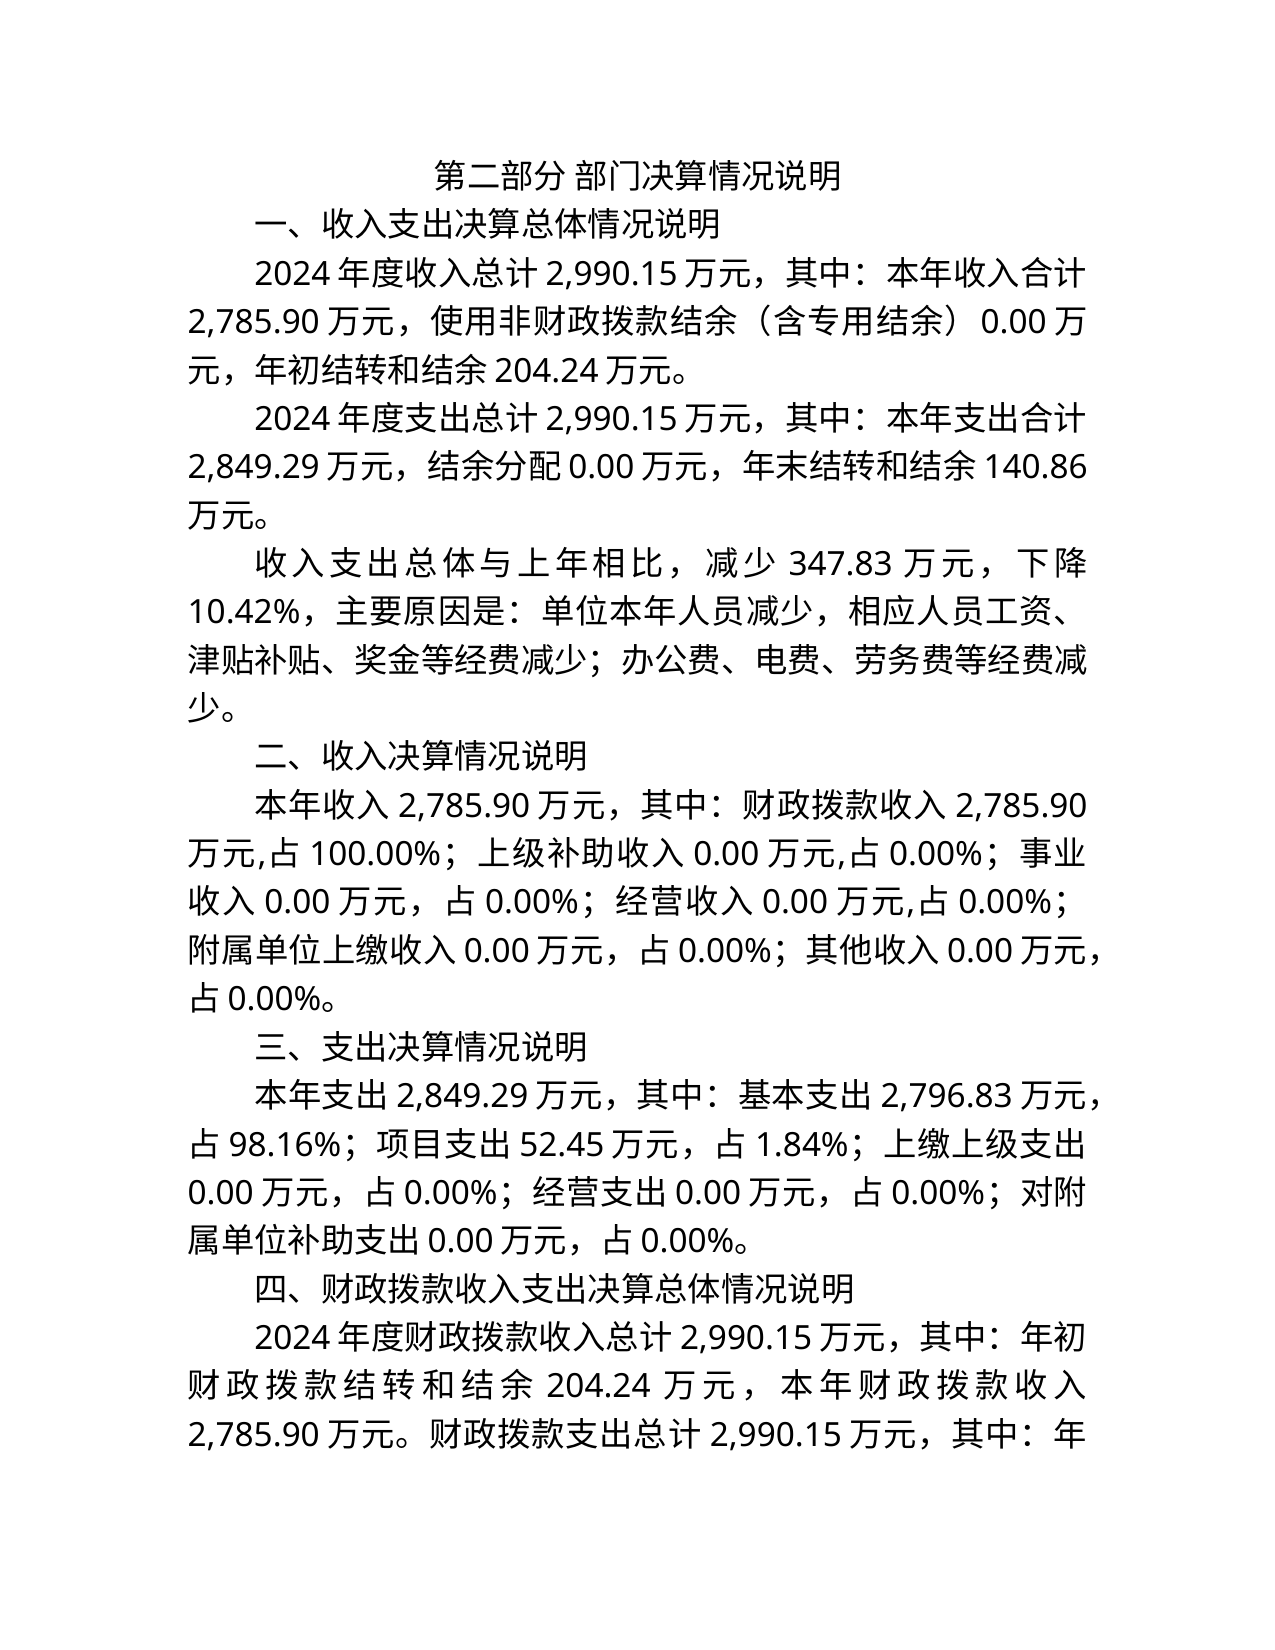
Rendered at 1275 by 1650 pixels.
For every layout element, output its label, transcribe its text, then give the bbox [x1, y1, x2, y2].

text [187, 1311, 1087, 1456]
text 2024年度支出总计2,990.15万元，其中：本年支出合计2,849.29万元，结余分配0.00万元，年末结转和结余140.86万元。 [187, 392, 1087, 537]
text 四、财政拨款收入支出决算总体情况说明 [187, 1263, 1087, 1311]
text 第二部分 部门决算情况说明 [187, 150, 1087, 198]
text 收入支出总体与上年相比，减少347.83万元，下降10.42%，主要原因是：单位本年人员减少，相应人员工资、津贴补贴、奖金等经费减少；办公费、电费、劳务费等经费减少。 [187, 537, 1087, 730]
text 本年收入2,785.90万元，其中：财政拨款收入2,785.90万元,占100.00%；上级补助收入0.00万元,占0.00%；事业收入0.00万元，占0.00%；经营收入0.00万元,占0.00%；附属单位上缴收入0.00万元，占0.00%；其他收入0.00万元，占0.00%。 [187, 778, 1087, 1021]
text 三、支出决算情况说明 [187, 1021, 1087, 1069]
text 一、收入支出决算总体情况说明 [187, 198, 1087, 246]
text 本年支出2,849.29万元，其中：基本支出2,796.83万元，占98.16%；项目支出52.45万元，占1.84%；上缴上级支出0.00万元，占0.00%；经营支出0.00万元，占0.00%；对附属单位补助支出0.00万元，占0.00%。 [187, 1069, 1087, 1263]
text 2024年度收入总计2,990.15万元，其中：本年收入合计2,785.90万元，使用非财政拨款结余（含专用结余）0.00万元，年初结转和结余204.24万元。 [187, 246, 1087, 392]
text 二、收入决算情况说明 [187, 730, 1087, 778]
